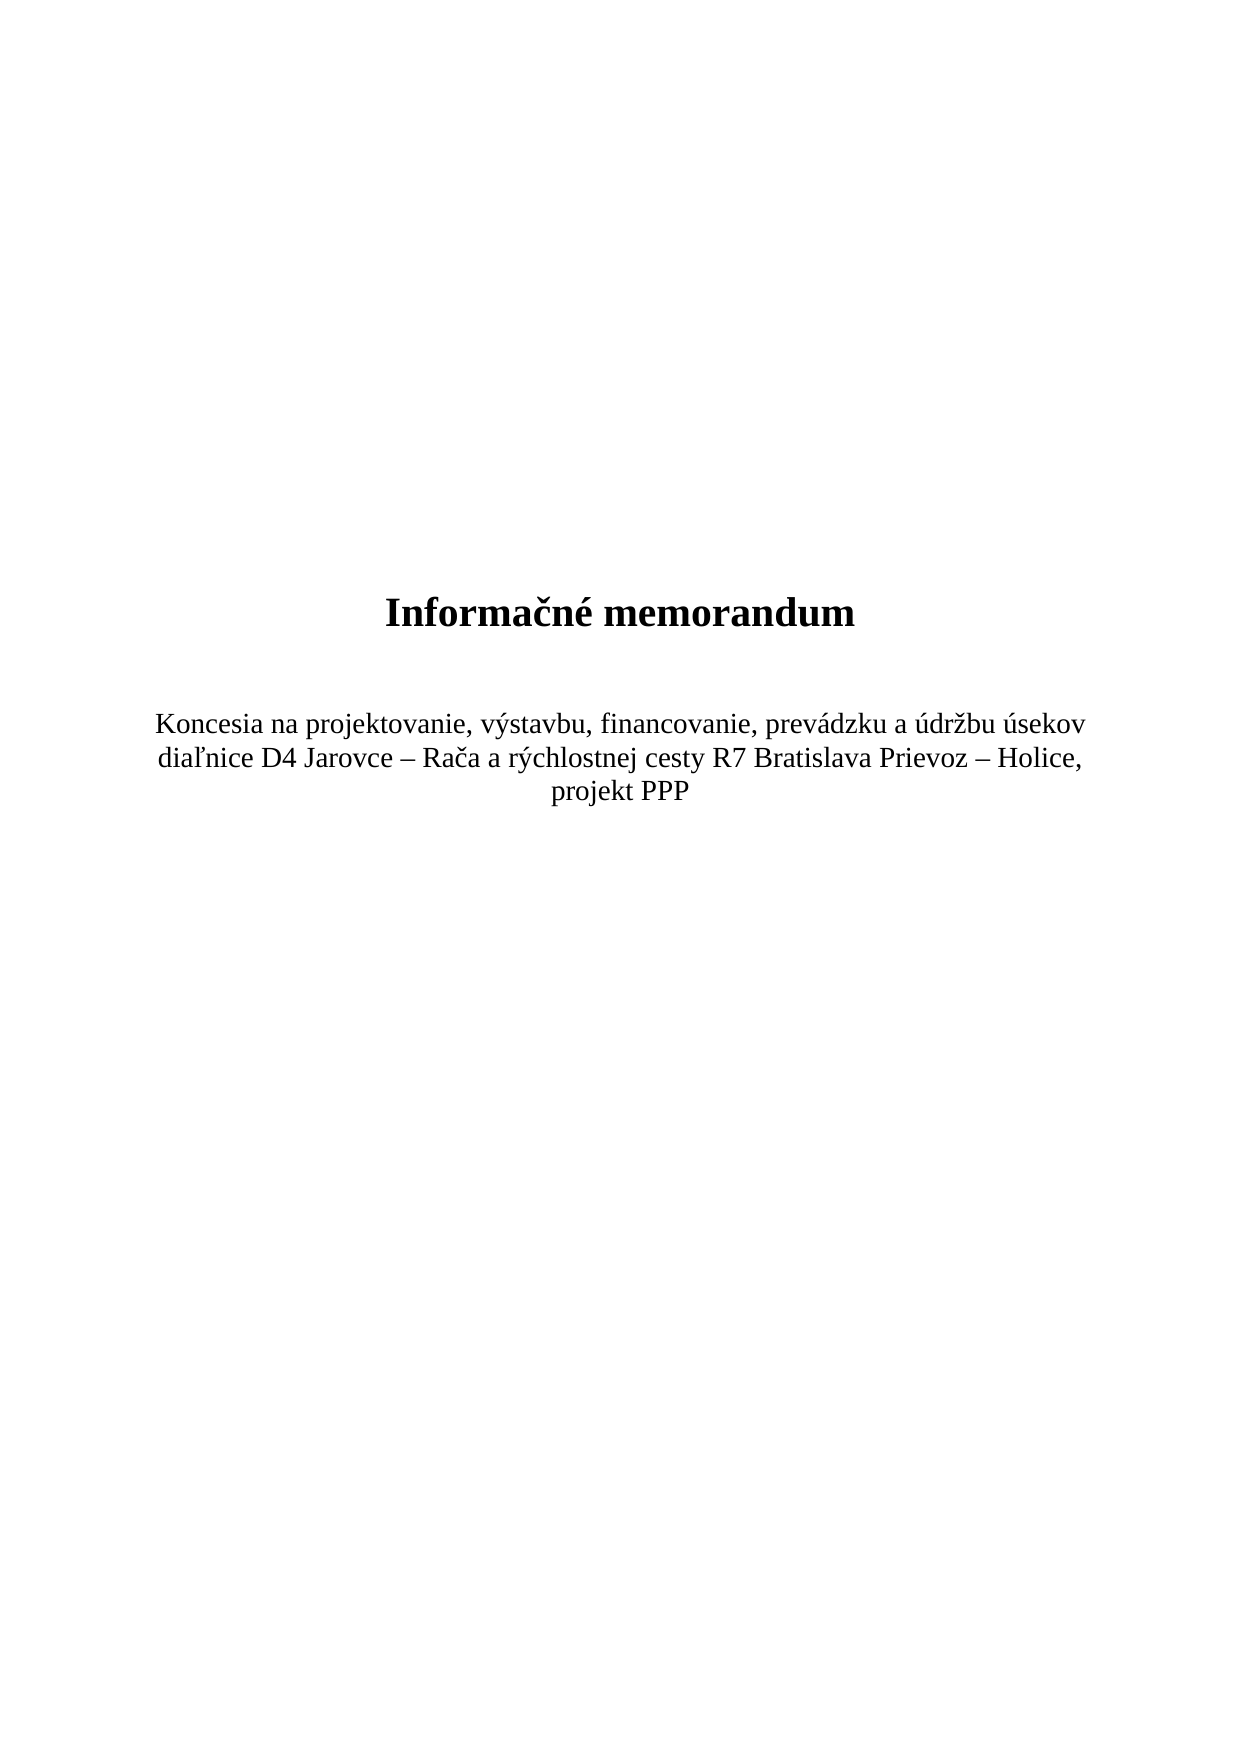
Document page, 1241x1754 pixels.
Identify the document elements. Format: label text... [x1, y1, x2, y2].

title Informačné memorandum [150, 587, 1090, 635]
title Koncesia na projektovanie, výstavbu, financovanie, prevádzku a údržbu úsekov diaľnice D4 Jarovce – Rača a rýchlostnej cesty R7 Bratislava Prievoz – Holice, projekt PPP [150, 706, 1090, 807]
